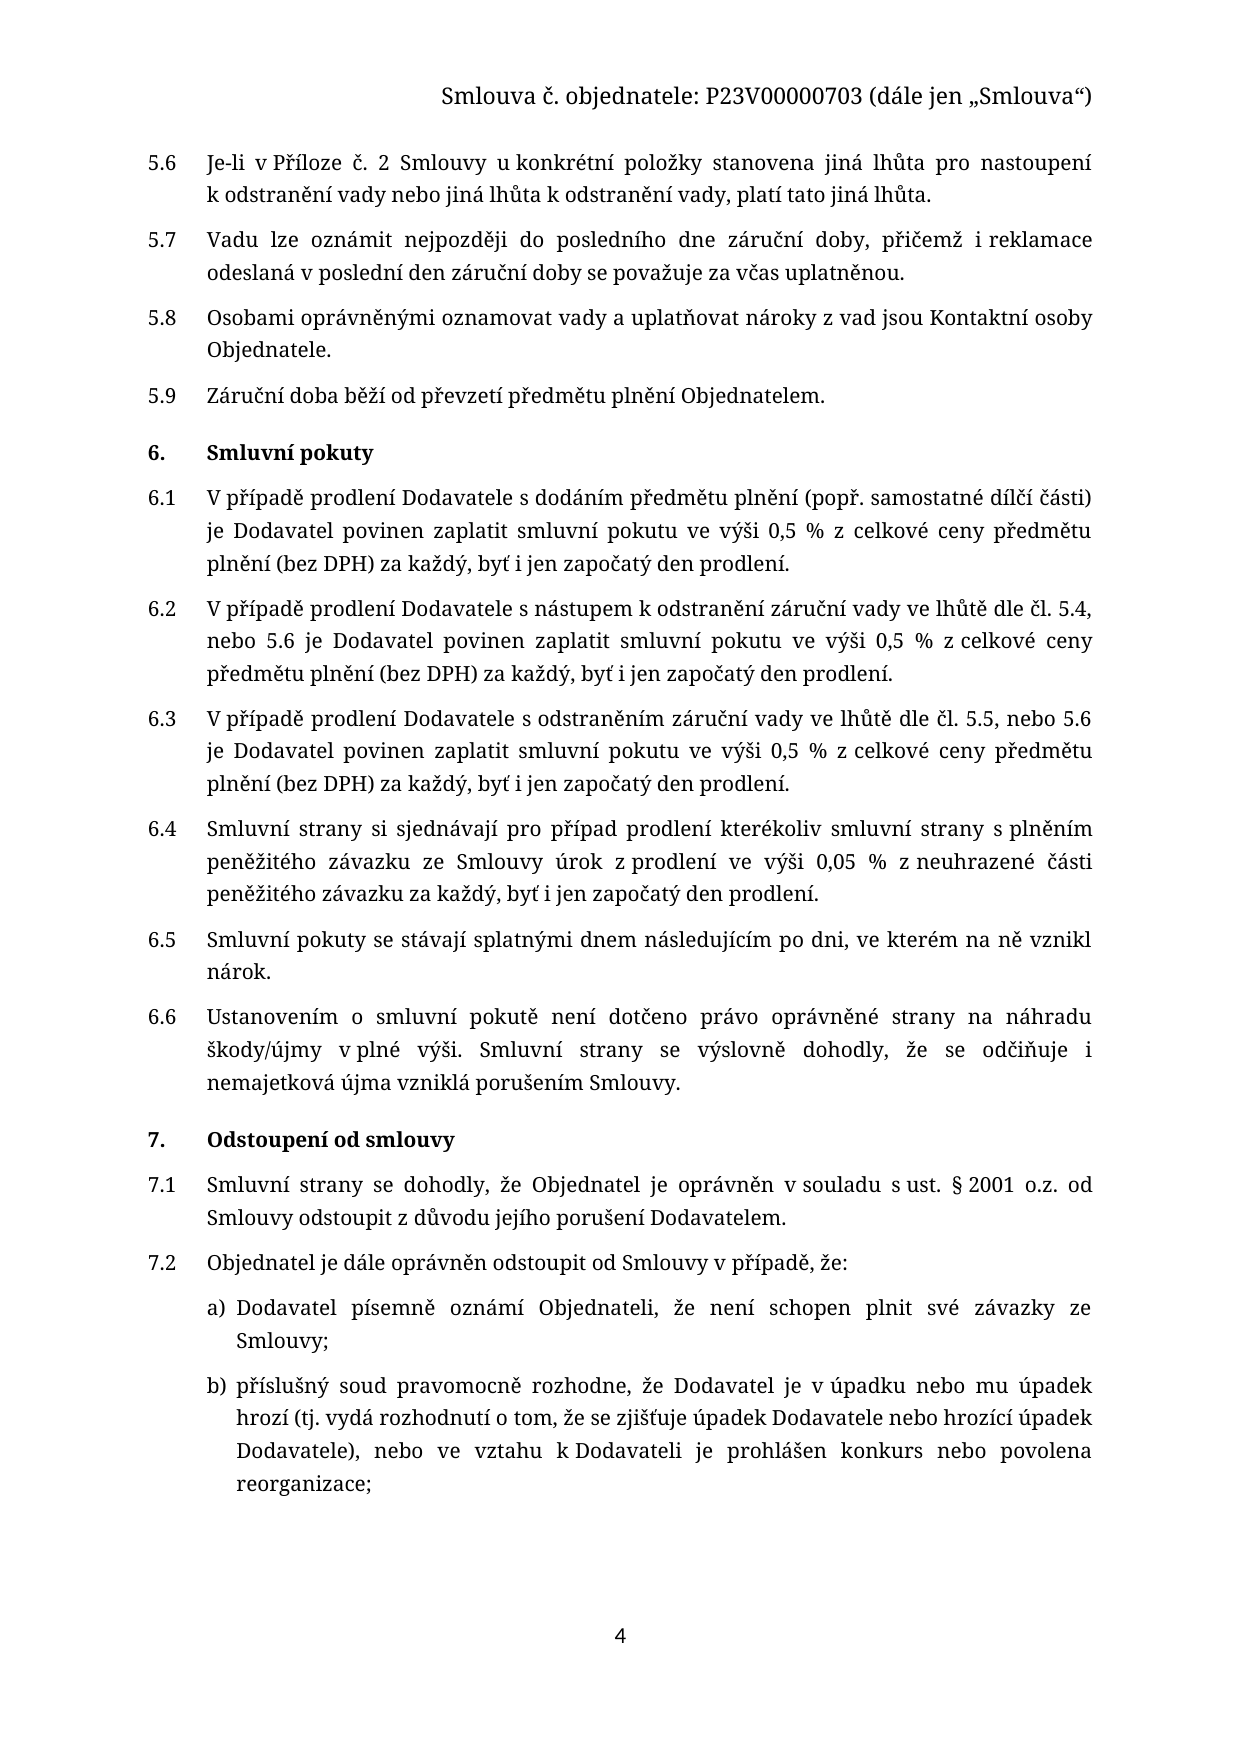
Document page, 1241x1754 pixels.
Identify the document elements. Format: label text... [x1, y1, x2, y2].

list Smluvní pokuty se stávají splatnými dnem následujícím po dni, ve kterém na ně vznikl nárok. [148, 925, 1093, 986]
list V případě prodlení Dodavatele s nástupem k odstranění záruční vady ve lhůtě dle čl. 5.4, nebo 5.6 je Dodavatel povinen zaplatit smluvní pokutu ve výši 0,5 % z celkové ceny předmětu plnění (bez DPH) za každý, byť i jen započatý den prodlení. [148, 594, 1093, 687]
list Záruční doba běží od převzetí předmětu plnění Objednatelem. [148, 381, 1093, 409]
list Smluvní strany si sjednávají pro případ prodlení kterékoliv smluvní strany s plněním peněžitého závazku ze Smlouvy úrok z prodlení ve výši 0,05 % z neuhrazené části peněžitého závazku za každý, byť i jen započatý den prodlení. [148, 814, 1093, 908]
list Dodavatel písemně oznámí Objednateli, že není schopen plnit své závazky ze Smlouvy; [207, 1293, 1093, 1354]
list Smluvní pokuty [148, 438, 1093, 467]
list Objednatel je dále oprávněn odstoupit od Smlouvy v případě, že: [148, 1248, 1093, 1276]
list Odstoupení od smlouvy [148, 1125, 1093, 1154]
list příslušný soud pravomocně rozhodne, že Dodavatel je v úpadku nebo mu úpadek hrozí (tj. vydá rozhodnutí o tom, že se zjišťuje úpadek Dodavatele nebo hrozící úpadek Dodavatele), nebo ve vztahu k Dodavateli je prohlášen konkurs nebo povolena reorganizace; [207, 1371, 1093, 1497]
list V případě prodlení Dodavatele s dodáním předmětu plnění (popř. samostatné dílčí části) je Dodavatel povinen zaplatit smluvní pokutu ve výši 0,5 % z celkové ceny předmětu plnění (bez DPH) za každý, byť i jen započatý den prodlení. [148, 483, 1093, 577]
list Je-li v Příloze č. 2 Smlouvy u konkrétní položky stanovena jiná lhůta pro nastoupení k odstranění vady nebo jiná lhůta k odstranění vady, platí tato jiná lhůta. [148, 148, 1093, 209]
list Smluvní strany se dohodly, že Objednatel je oprávněn v souladu s ust. § 2001 o.z. od Smlouvy odstoupit z důvodu jejího porušení Dodavatelem. [148, 1170, 1093, 1231]
list Ustanovením o smluvní pokutě není dotčeno právo oprávněné strany na náhradu škody/újmy v plné výši. Smluvní strany se výslovně dohodly, že se odčiňuje i nemajetková újma vzniklá porušením Smlouvy. [148, 1002, 1093, 1096]
list Vadu lze oznámit nejpozději do posledního dne záruční doby, přičemž i reklamace odeslaná v poslední den záruční doby se považuje za včas uplatněnou. [148, 225, 1093, 286]
list V případě prodlení Dodavatele s odstraněním záruční vady ve lhůtě dle čl. 5.5, nebo 5.6 je Dodavatel povinen zaplatit smluvní pokutu ve výši 0,5 % z celkové ceny předmětu plnění (bez DPH) za každý, byť i jen započatý den prodlení. [148, 704, 1093, 798]
list Osobami oprávněnými oznamovat vady a uplatňovat nároky z vad jsou Kontaktní osoby Objednatele. [148, 303, 1093, 364]
